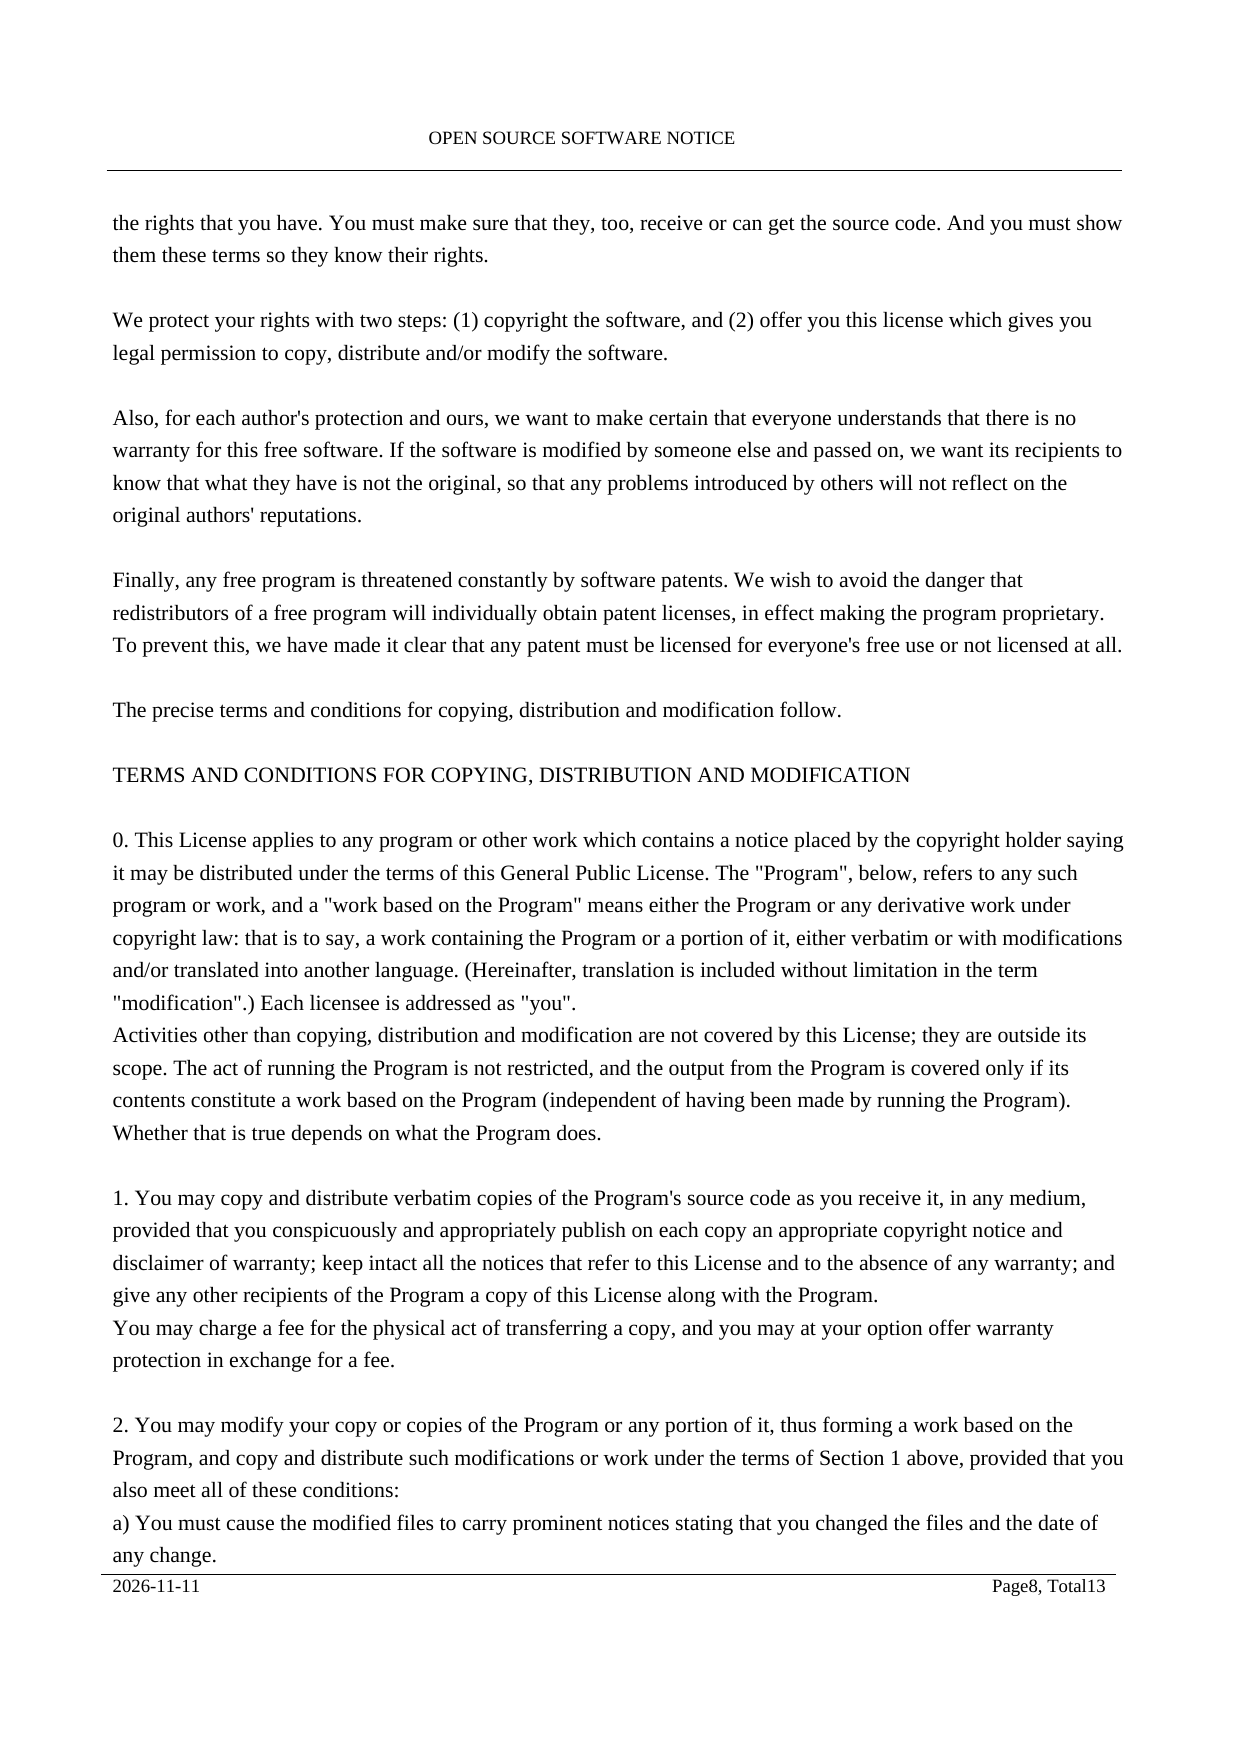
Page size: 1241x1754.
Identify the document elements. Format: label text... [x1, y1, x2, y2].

text The precise terms and conditions for copying, distribution and modification follow. [112, 694, 1128, 726]
text Finally, any free program is threatened constantly by software patents. We wish to avoid the danger that redistributors of a free program will individually obtain patent licenses, in effect making the program proprietary. To prevent this, we have made it clear that any patent must be licensed for everyone's free use or not licensed at all. [112, 564, 1128, 661]
text a) You must cause the modified files to carry prominent notices stating that you changed the files and the date of any change. [112, 1506, 1128, 1571]
text Also, for each author's protection and ours, we want to make certain that everyone understands that there is no warranty for this free software. If the software is modified by someone else and passed on, we want its recipients to know that what they have is not the original, so that any problems introduced by others will not reflect on the original authors' reputations. [112, 401, 1128, 531]
text TERMS AND CONDITIONS FOR COPYING, DISTRIBUTION AND MODIFICATION [112, 759, 1128, 791]
text 2. You may modify your copy or copies of the Program or any portion of it, thus forming a work based on the Program, and copy and distribute such modifications or work under the terms of Section 1 above, provided that you also meet all of these conditions: [112, 1409, 1128, 1506]
text 0. This License applies to any program or other work which contains a notice placed by the copyright holder saying it may be distributed under the terms of this General Public License. The "Program", below, refers to any such program or work, and a "work based on the Program" means either the Program or any derivative work under copyright law: that is to say, a work containing the Program or a portion of it, either verbatim or with modifications and/or translated into another language. (Hereinafter, translation is included without limitation in the term "modification".) Each licensee is addressed as "you". [112, 824, 1128, 1019]
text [112, 206, 1128, 271]
text We protect your rights with two steps: (1) copyright the software, and (2) offer you this license which gives you legal permission to copy, distribute and/or modify the software. [112, 304, 1128, 369]
text Activities other than copying, distribution and modification are not covered by this License; they are outside its scope. The act of running the Program is not restricted, and the output from the Program is covered only if its contents constitute a work based on the Program (independent of having been made by running the Program). Whether that is true depends on what the Program does. [112, 1019, 1128, 1149]
text You may charge a fee for the physical act of transferring a copy, and you may at your option offer warranty protection in exchange for a fee. [112, 1311, 1128, 1376]
text 1. You may copy and distribute verbatim copies of the Program's source code as you receive it, in any medium, provided that you conspicuously and appropriately publish on each copy an appropriate copyright notice and disclaimer of warranty; keep intact all the notices that refer to this License and to the absence of any warranty; and give any other recipients of the Program a copy of this License along with the Program. [112, 1181, 1128, 1311]
